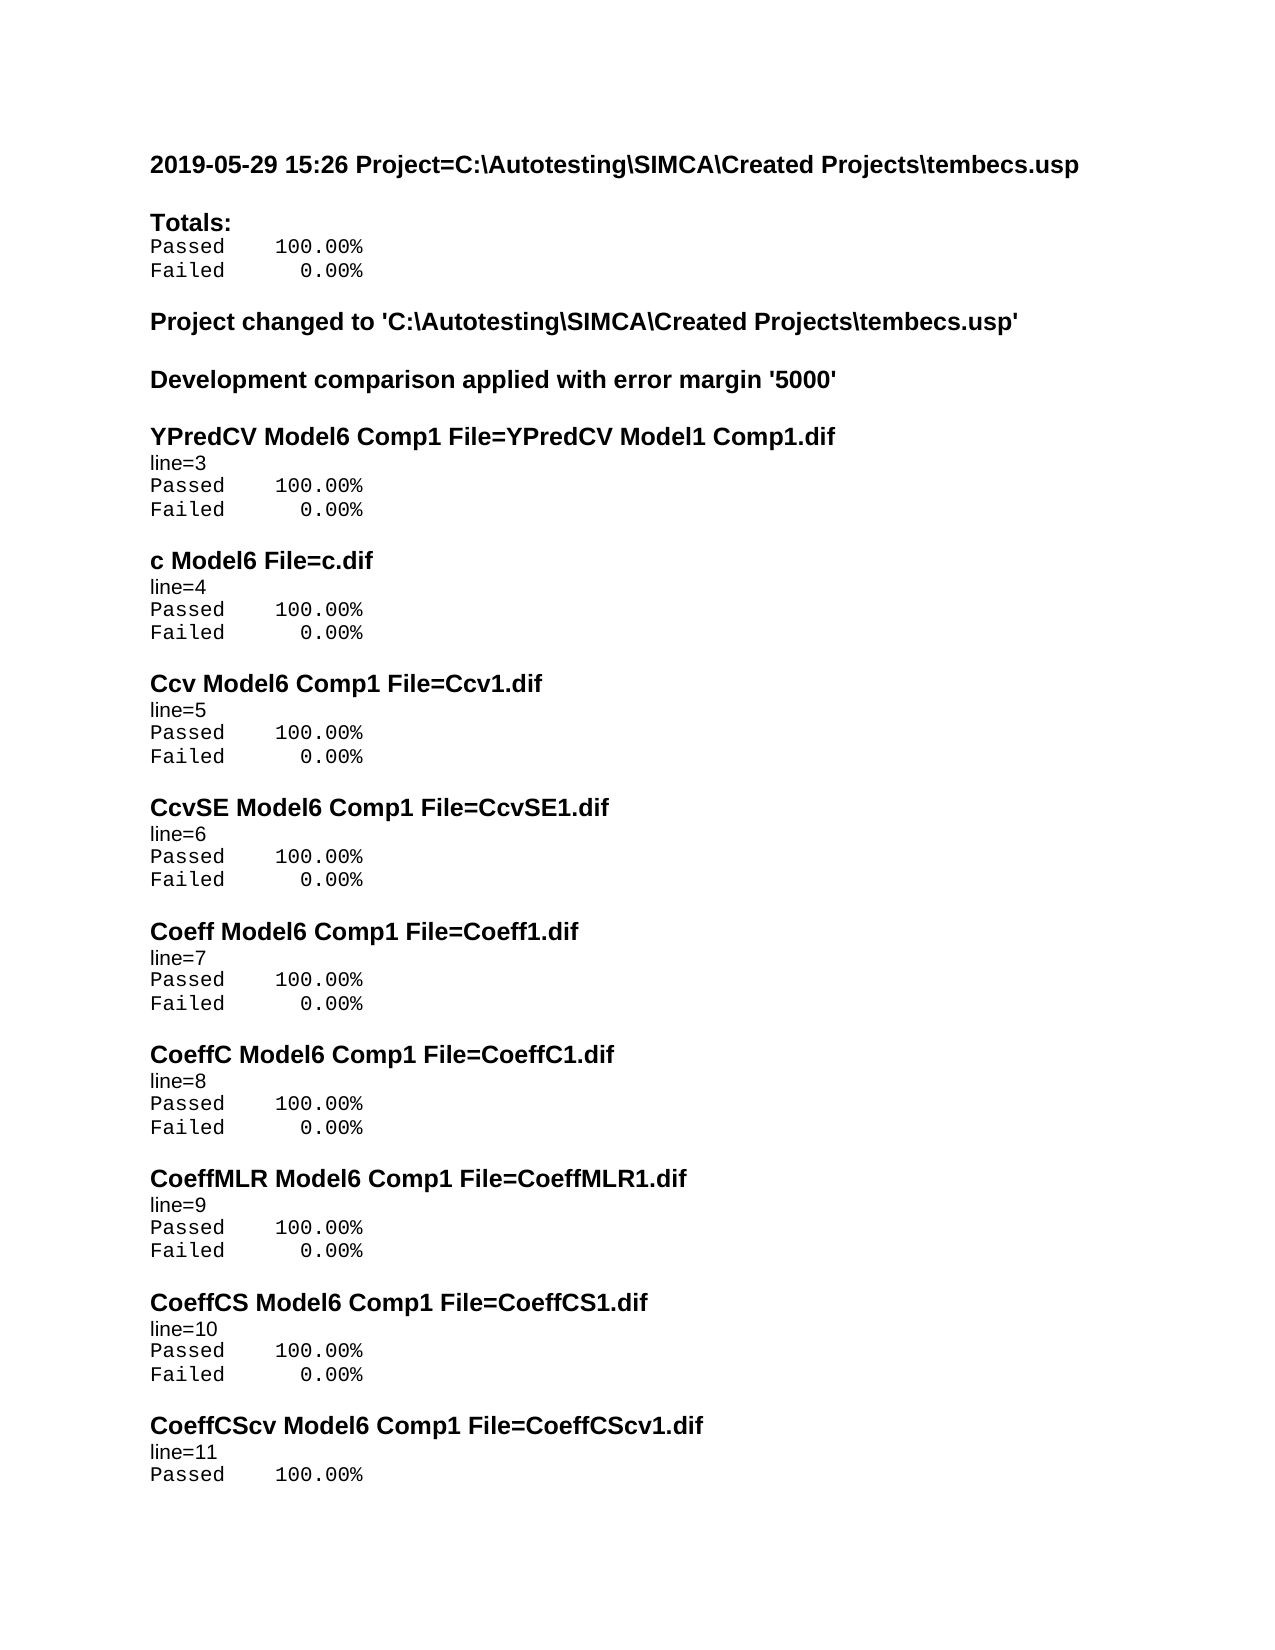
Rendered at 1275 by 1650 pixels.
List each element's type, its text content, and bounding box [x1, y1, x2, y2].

text CcvSE Model6 Comp1 File=CcvSE1.dif [150, 793, 1125, 822]
text Failed 0.00% [150, 993, 1125, 1017]
text Failed 0.00% [150, 622, 1125, 646]
text Project changed to 'C:\Autotesting\SIMCA\Created Projects\tembecs.usp' [150, 307, 1125, 336]
text Passed 100.00% [150, 475, 1125, 498]
text 2019-05-29 15:26 Project=C:\Autotesting\SIMCA\Created Projects\tembecs.usp [150, 150, 1125, 179]
text Failed 0.00% [150, 260, 1125, 283]
text Coeff Model6 Comp1 File=Coeff1.dif [150, 917, 1125, 946]
text line=7 [150, 946, 1125, 969]
text Failed 0.00% [150, 746, 1125, 769]
text Failed 0.00% [150, 1240, 1125, 1264]
text line=11 [150, 1440, 1125, 1464]
text line=5 [150, 698, 1125, 722]
text Failed 0.00% [150, 869, 1125, 893]
text line=8 [150, 1069, 1125, 1093]
text Failed 0.00% [150, 498, 1125, 522]
text Ccv Model6 Comp1 File=Ccv1.dif [150, 669, 1125, 698]
text line=10 [150, 1316, 1125, 1340]
text CoeffC Model6 Comp1 File=CoeffC1.dif [150, 1040, 1125, 1069]
text Totals: [150, 207, 1125, 236]
text Passed 100.00% [150, 1093, 1125, 1117]
text CoeffCS Model6 Comp1 File=CoeffCS1.dif [150, 1288, 1125, 1316]
text Failed 0.00% [150, 1117, 1125, 1140]
text Passed 100.00% [150, 722, 1125, 746]
text YPredCV Model6 Comp1 File=YPredCV Model1 Comp1.dif [150, 422, 1125, 451]
text CoeffMLR Model6 Comp1 File=CoeffMLR1.dif [150, 1164, 1125, 1193]
text line=9 [150, 1193, 1125, 1217]
text Passed 100.00% [150, 236, 1125, 260]
text line=4 [150, 574, 1125, 598]
text CoeffCScv Model6 Comp1 File=CoeffCScv1.dif [150, 1411, 1125, 1440]
text line=3 [150, 451, 1125, 475]
text Passed 100.00% [150, 1217, 1125, 1240]
text Failed 0.00% [150, 1364, 1125, 1388]
text Passed 100.00% [150, 846, 1125, 869]
text line=6 [150, 822, 1125, 846]
text Passed 100.00% [150, 1464, 1125, 1488]
text Passed 100.00% [150, 1340, 1125, 1364]
text Passed 100.00% [150, 598, 1125, 622]
text c Model6 File=c.dif [150, 546, 1125, 574]
text Passed 100.00% [150, 969, 1125, 993]
text Development comparison applied with error margin '5000' [150, 365, 1125, 393]
